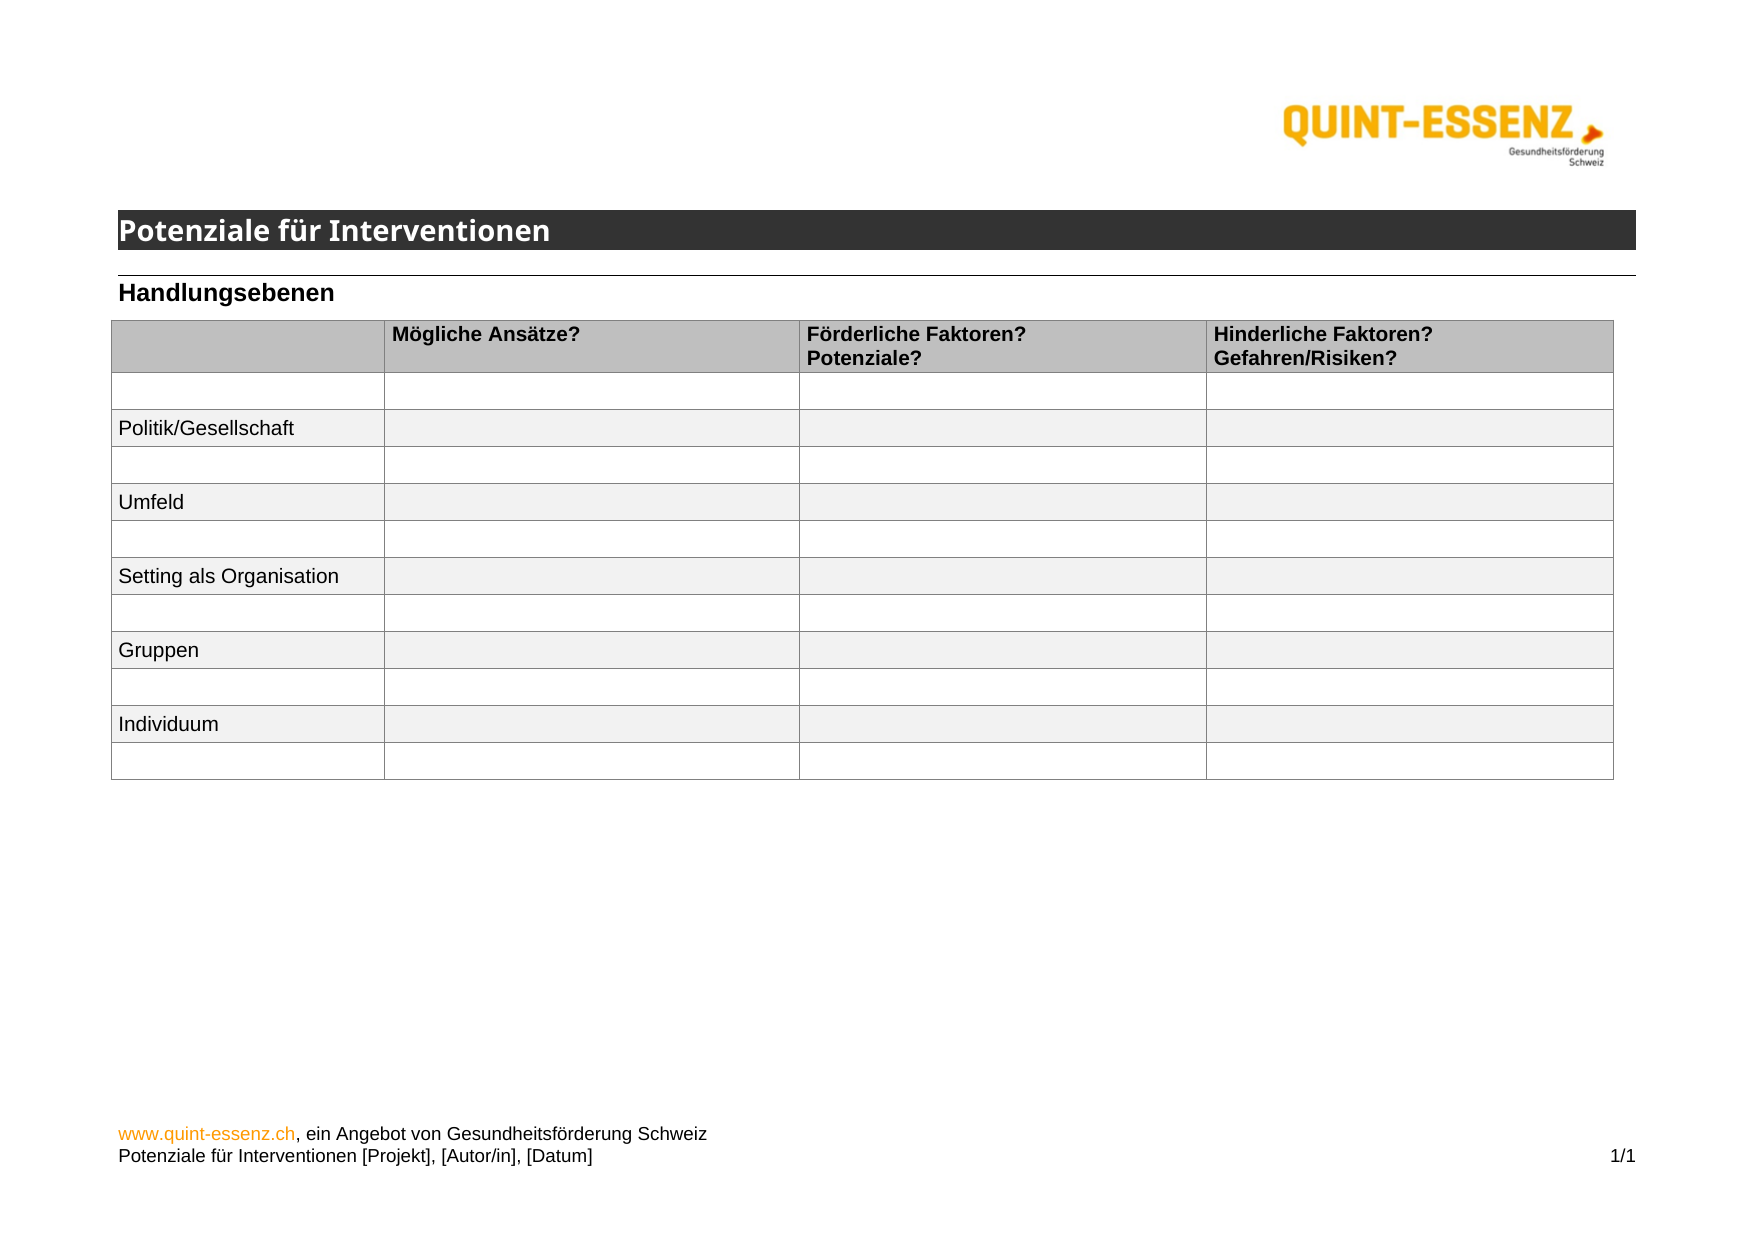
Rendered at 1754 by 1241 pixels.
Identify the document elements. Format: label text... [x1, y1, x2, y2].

table_header Hinderliche Faktoren? Gefahren/Risiken? [1207, 321, 1613, 372]
table_header Förderliche Faktoren? Potenziale? [800, 321, 1206, 372]
table_cell [800, 669, 1206, 705]
table_cell [112, 595, 384, 631]
table_cell [385, 558, 799, 594]
table_cell [385, 484, 799, 520]
table_cell [385, 521, 799, 557]
table_cell [385, 669, 799, 705]
table_cell Politik/Gesellschaft [112, 410, 384, 446]
table_cell [1207, 669, 1613, 705]
table_cell [385, 743, 799, 779]
table_cell [385, 447, 799, 483]
table_cell [112, 447, 384, 483]
table_cell [1207, 447, 1613, 483]
table_cell Setting als Organisation [112, 558, 384, 594]
table_cell [112, 743, 384, 779]
table_cell [385, 632, 799, 668]
text Potenziale für Interventionen [118, 210, 1636, 250]
table_cell Gruppen [112, 632, 384, 668]
table_cell [800, 484, 1206, 520]
table_cell [800, 595, 1206, 631]
table_cell [800, 410, 1206, 446]
table_cell [800, 373, 1206, 409]
table_cell [800, 632, 1206, 668]
table_cell Individuum [112, 706, 384, 742]
table_cell [800, 558, 1206, 594]
table_cell [1207, 521, 1613, 557]
table_cell [385, 595, 799, 631]
table_cell [1207, 410, 1613, 446]
table_cell [800, 743, 1206, 779]
table_header [112, 321, 384, 372]
text Handlungsebenen [118, 276, 1636, 307]
table_cell [385, 373, 799, 409]
table_cell [1207, 595, 1613, 631]
table_cell Umfeld [112, 484, 384, 520]
table_cell [1207, 632, 1613, 668]
table_cell [1207, 484, 1613, 520]
table_cell [385, 410, 799, 446]
table_cell [800, 521, 1206, 557]
table_cell [800, 706, 1206, 742]
table_cell [1207, 373, 1613, 409]
table_cell [800, 447, 1206, 483]
table_cell [112, 669, 384, 705]
table_cell [385, 706, 799, 742]
table_cell [1207, 743, 1613, 779]
table_header Mögliche Ansätze? [385, 321, 799, 372]
table_cell [1207, 706, 1613, 742]
table_cell [112, 373, 384, 409]
table_cell [112, 521, 384, 557]
picture [1252, 73, 1636, 198]
table_cell [1207, 558, 1613, 594]
